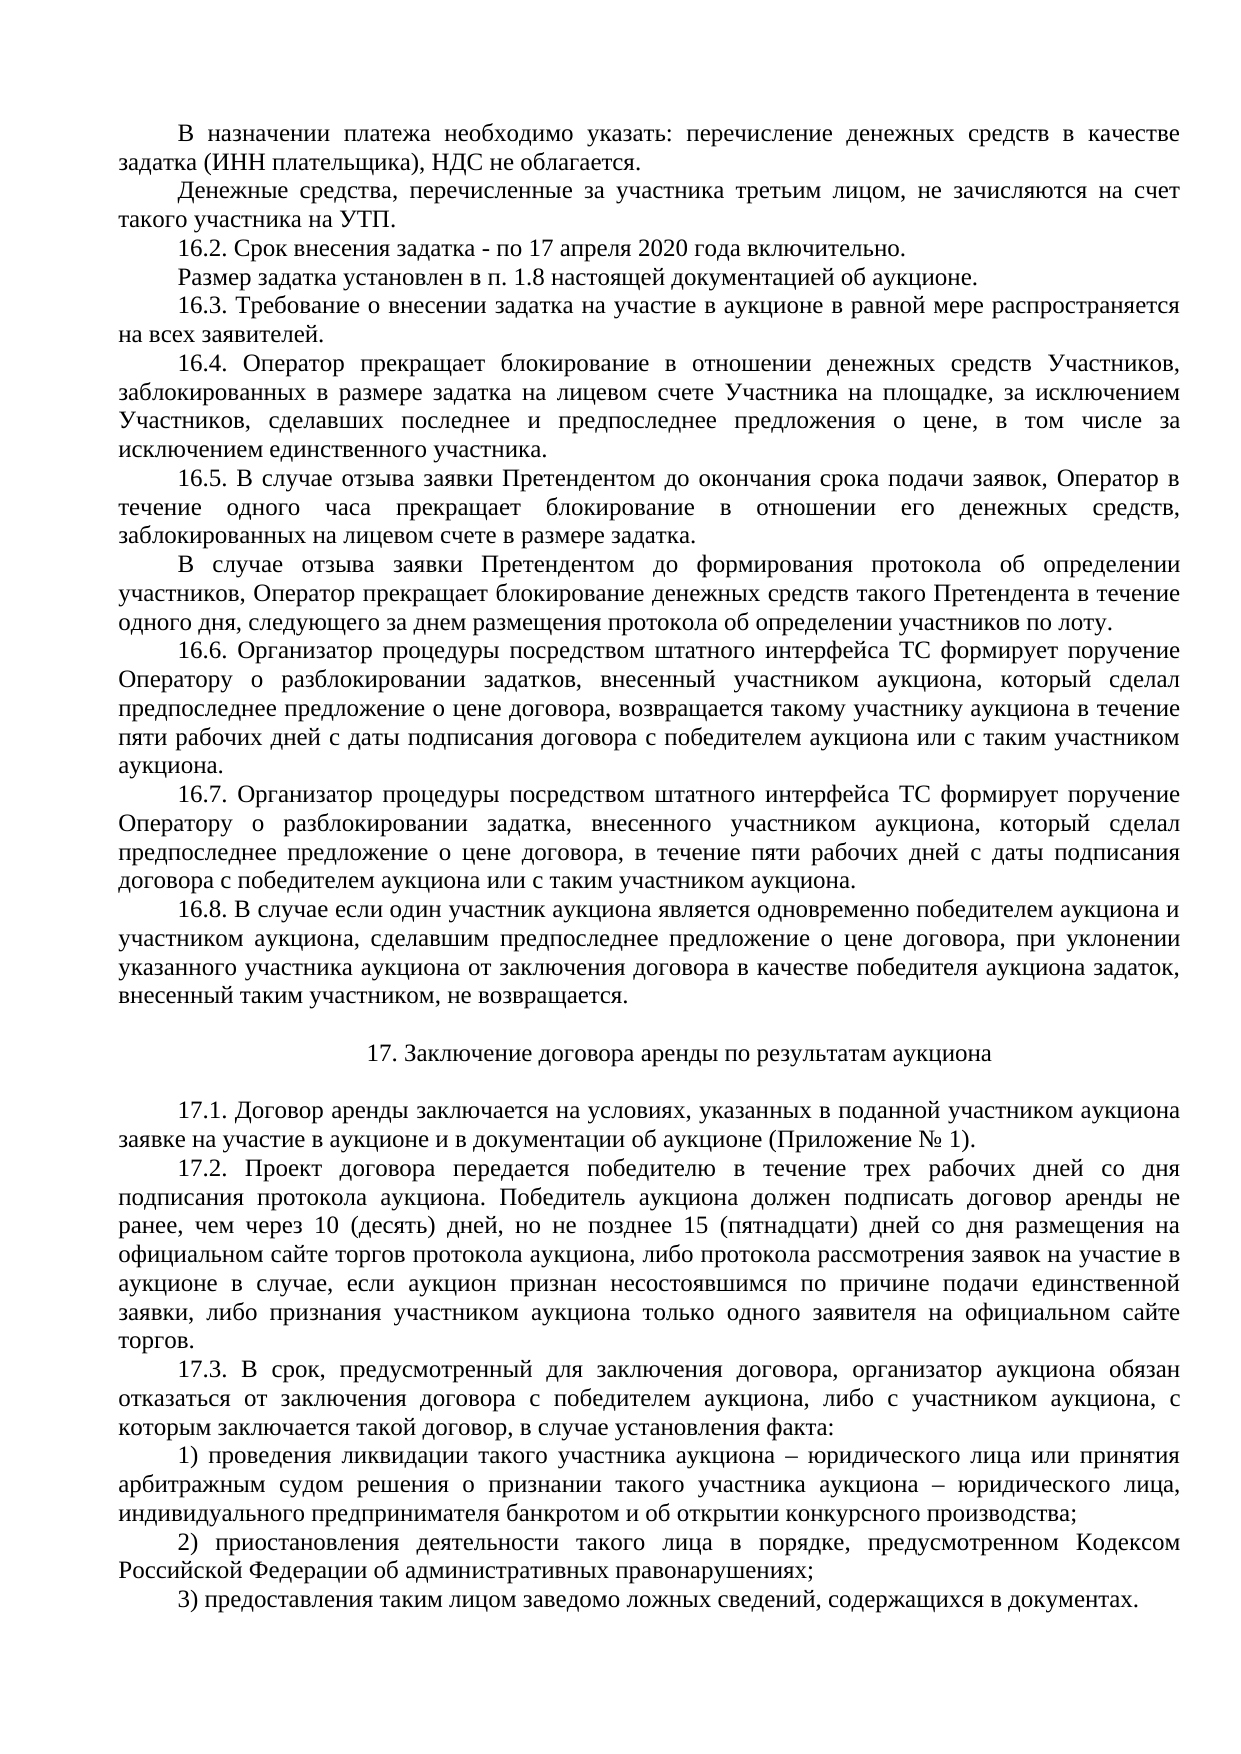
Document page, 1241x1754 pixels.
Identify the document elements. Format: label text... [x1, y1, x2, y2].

text 16.2. Срок внесения задатка - по 17 апреля 2020 года включительно. [118, 233, 1181, 262]
text Денежные средства, перечисленные за участника третьим лицом, не зачисляются на счет такого участника на УТП. [118, 176, 1181, 233]
text 16.5. В случае отзыва заявки Претендентом до окончания срока подачи заявок, Оператор в течение одного часа прекращает блокирование в отношении его денежных средств, заблокированных на лицевом счете в размере задатка. [118, 463, 1181, 549]
text В назначении платежа необходимо указать: перечисление денежных средств в качестве задатка (ИНН плательщика), НДС не облагается. [118, 118, 1181, 176]
text В случае отзыва заявки Претендентом до формирования протокола об определении участников, Оператор прекращает блокирование денежных средств такого Претендента в течение одного дня, следующего за днем размещения протокола об определении участников по лоту. [118, 549, 1181, 636]
text 16.3. Требование о внесении задатка на участие в аукционе в равной мере распространяется на всех заявителей. [118, 291, 1181, 348]
text 2) приостановления деятельности такого лица в порядке, предусмотренном Кодексом Российской Федерации об административных правонарушениях; [118, 1527, 1181, 1584]
text 17.2. Проект договора передается победителю в течение трех рабочих дней со дня подписания протокола аукциона. Победитель аукциона должен подписать договор аренды не ранее, чем через 10 (десять) дней, но не позднее 15 (пятнадцати) дней со дня размещения на официальном сайте торгов протокола аукциона, либо протокола рассмотрения заявок на участие в аукционе в случае, если аукцион признан несостоявшимся по причине подачи единственной заявки, либо признания участником аукциона только одного заявителя на официальном сайте торгов. [118, 1153, 1181, 1354]
text 17. Заключение договора аренды по результатам аукциона [118, 1038, 1181, 1067]
text 16.4. Оператор прекращает блокирование в отношении денежных средств Участников, заблокированных в размере задатка на лицевом счете Участника на площадке, за исключением Участников, сделавших последнее и предпоследнее предложения о цене, в том числе за исключением единственного участника. [118, 348, 1181, 463]
text 1) проведения ликвидации такого участника аукциона – юридического лица или принятия арбитражным судом решения о признании такого участника аукциона – юридического лица, индивидуального предпринимателя банкротом и об открытии конкурсного производства; [118, 1441, 1181, 1527]
text 3) предоставления таким лицом заведомо ложных сведений, содержащихся в документах. [118, 1584, 1181, 1613]
text Размер задатка установлен в п. 1.8 настоящей документацией об аукционе. [118, 262, 1181, 291]
text 16.7. Организатор процедуры посредством штатного интерфейса ТС формирует поручение Оператору о разблокировании задатка, внесенного участником аукциона, который сделал предпоследнее предложение о цене договора, в течение пяти рабочих дней с даты подписания договора с победителем аукциона или с таким участником аукциона. [118, 779, 1181, 894]
text 16.8. В случае если один участник аукциона является одновременно победителем аукциона и участником аукциона, сделавшим предпоследнее предложение о цене договора, при уклонении указанного участника аукциона от заключения договора в качестве победителя аукциона задаток, внесенный таким участником, не возвращается. [118, 894, 1181, 1009]
text 17.1. Договор аренды заключается на условиях, указанных в поданной участником аукциона заявке на участие в аукционе и в документации об аукционе (Приложение № 1). [118, 1096, 1181, 1153]
text 17.3. В срок, предусмотренный для заключения договора, организатор аукциона обязан отказаться от заключения договора с победителем аукциона, либо с участником аукциона, с которым заключается такой договор, в случае установления факта: [118, 1354, 1181, 1441]
text 16.6. Организатор процедуры посредством штатного интерфейса ТС формирует поручение Оператору о разблокировании задатков, внесенный участником аукциона, который сделал предпоследнее предложение о цене договора, возвращается такому участнику аукциона в течение пяти рабочих дней с даты подписания договора с победителем аукциона или с таким участником аукциона. [118, 636, 1181, 779]
